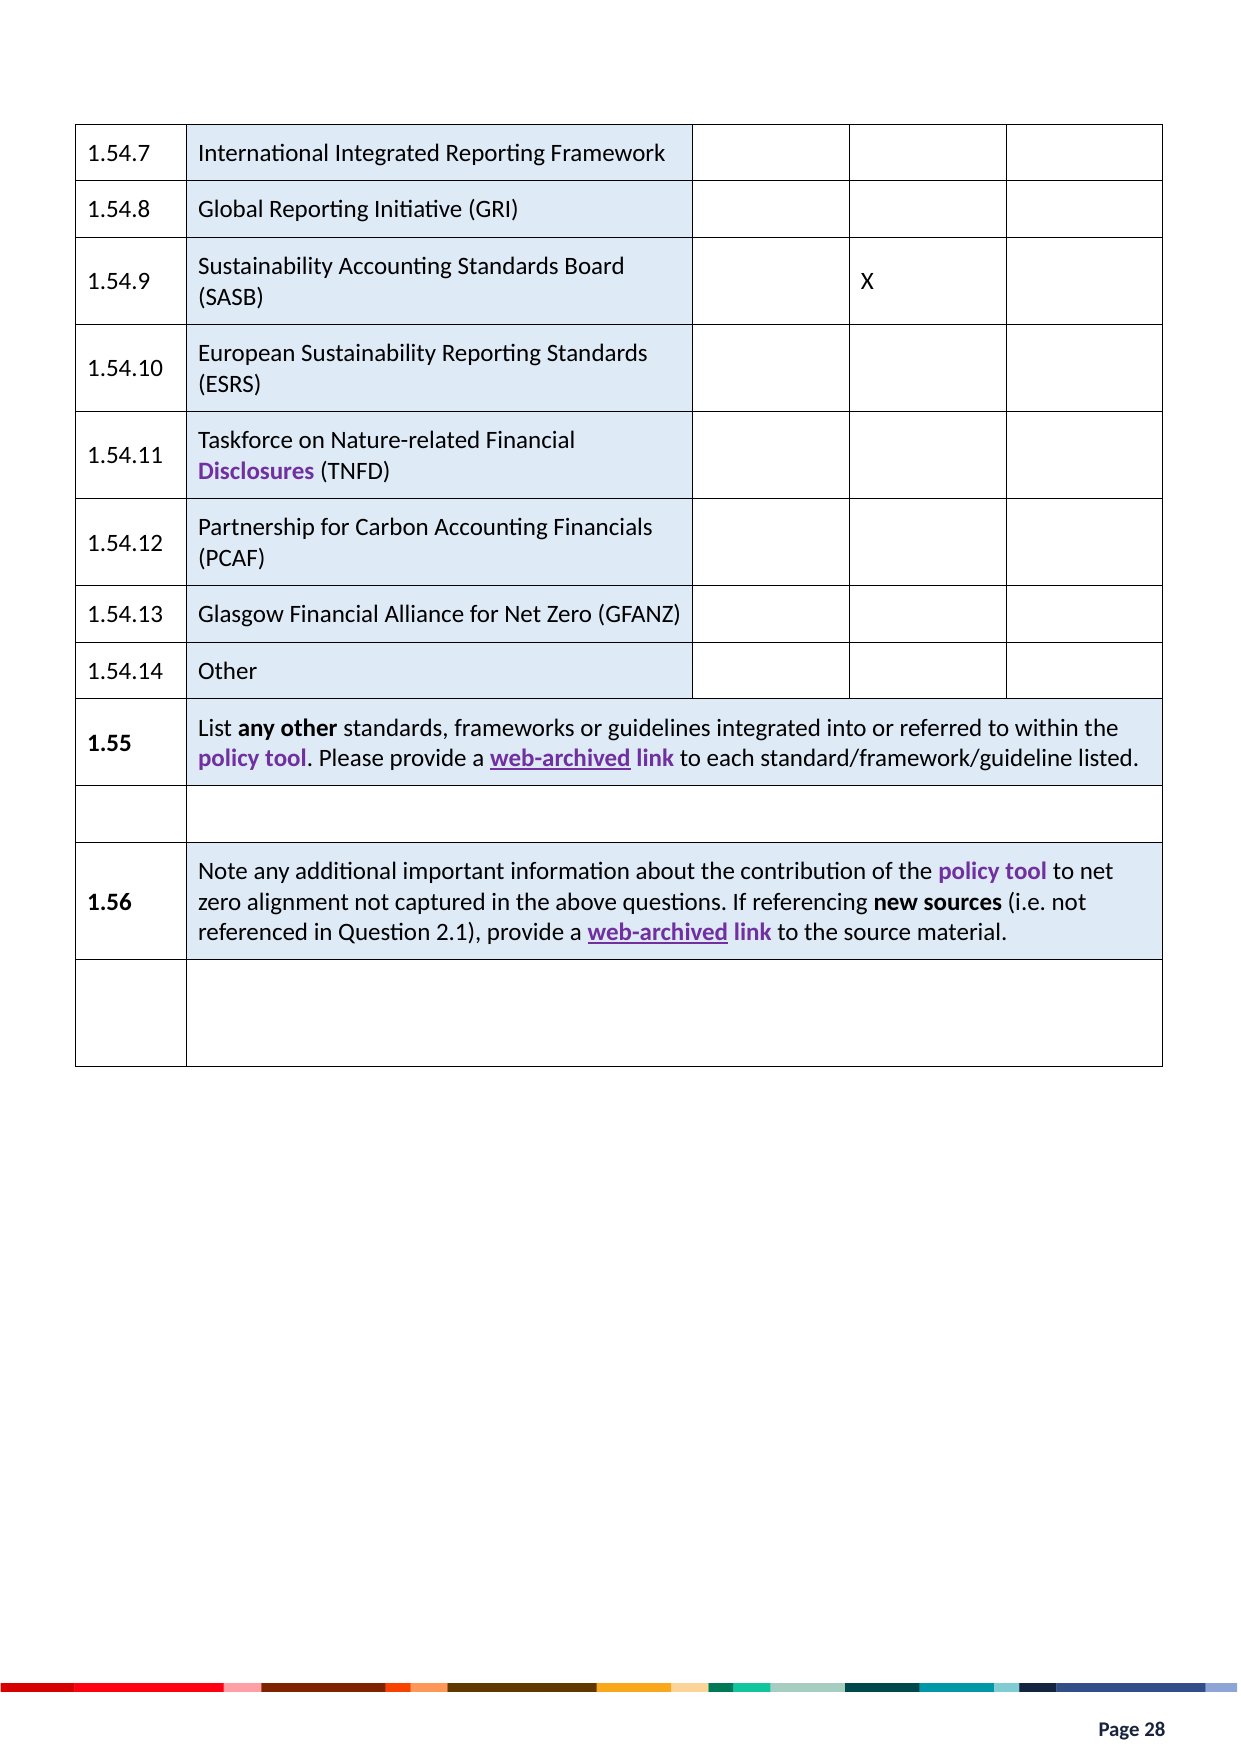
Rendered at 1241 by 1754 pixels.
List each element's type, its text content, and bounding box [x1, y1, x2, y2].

table_cell 1.55 [76, 699, 186, 785]
table_cell 1.54.11 [76, 412, 186, 498]
table_cell [1007, 181, 1162, 237]
table_cell [693, 238, 849, 324]
table_cell 1.56 [76, 843, 186, 959]
table_cell International Integrated Reporting Framework [187, 125, 692, 180]
picture [0, 1683, 1236, 1692]
table_cell [693, 125, 849, 180]
table_cell [1007, 238, 1162, 324]
table_cell [850, 125, 1006, 180]
table_cell [1007, 325, 1162, 411]
table_cell [76, 786, 186, 842]
table_cell [850, 412, 1006, 498]
table_cell [693, 586, 849, 642]
table_cell [850, 499, 1006, 585]
table_cell [850, 643, 1006, 698]
table_cell [1007, 586, 1162, 642]
table_cell Other [187, 643, 692, 698]
table_cell [850, 586, 1006, 642]
table_cell [693, 325, 849, 411]
table_cell 1.54.13 [76, 586, 186, 642]
table_cell [76, 960, 186, 1066]
table_cell 1.54.10 [76, 325, 186, 411]
table_cell [850, 181, 1006, 237]
table_cell X [850, 238, 1006, 324]
table_cell [1007, 125, 1162, 180]
table_cell Global Reporting Initiative (GRI) [187, 181, 692, 237]
table_cell [1007, 499, 1162, 585]
table_cell [1007, 412, 1162, 498]
table_cell 1.54.9 [76, 238, 186, 324]
table_cell 1.54.14 [76, 643, 186, 698]
table_cell Glasgow Financial Alliance for Net Zero (GFANZ) [187, 586, 692, 642]
table_cell 1.54.12 [76, 499, 186, 585]
table_cell 1.54.7 [76, 125, 186, 180]
table_cell [187, 786, 1162, 842]
table_cell [693, 412, 849, 498]
table_cell 1.54.8 [76, 181, 186, 237]
table_cell [187, 960, 1162, 1066]
table_cell [693, 181, 849, 237]
table_cell [693, 499, 849, 585]
table_cell Note any additional important information about the contribution of the policy tool to net zero alignment not captured in the above questions. If referencing new sources (i.e. not referenced in Question 2.1), provide a web-archived link to the source material. [187, 843, 1162, 959]
table_cell Sustainability Accounting Standards Board (SASB) [187, 238, 692, 324]
table_cell [693, 643, 849, 698]
table_cell [850, 325, 1006, 411]
table_cell [1007, 643, 1162, 698]
table_cell Partnership for Carbon Accounting Financials (PCAF) [187, 499, 692, 585]
table_cell European Sustainability Reporting Standards (ESRS) [187, 325, 692, 411]
table_cell List any other standards, frameworks or guidelines integrated into or referred to within the policy tool. Please provide a web-archived link to each standard/framework/guideline listed. [187, 699, 1162, 785]
table_cell Taskforce on Nature-related Financial Disclosures (TNFD) [187, 412, 692, 498]
